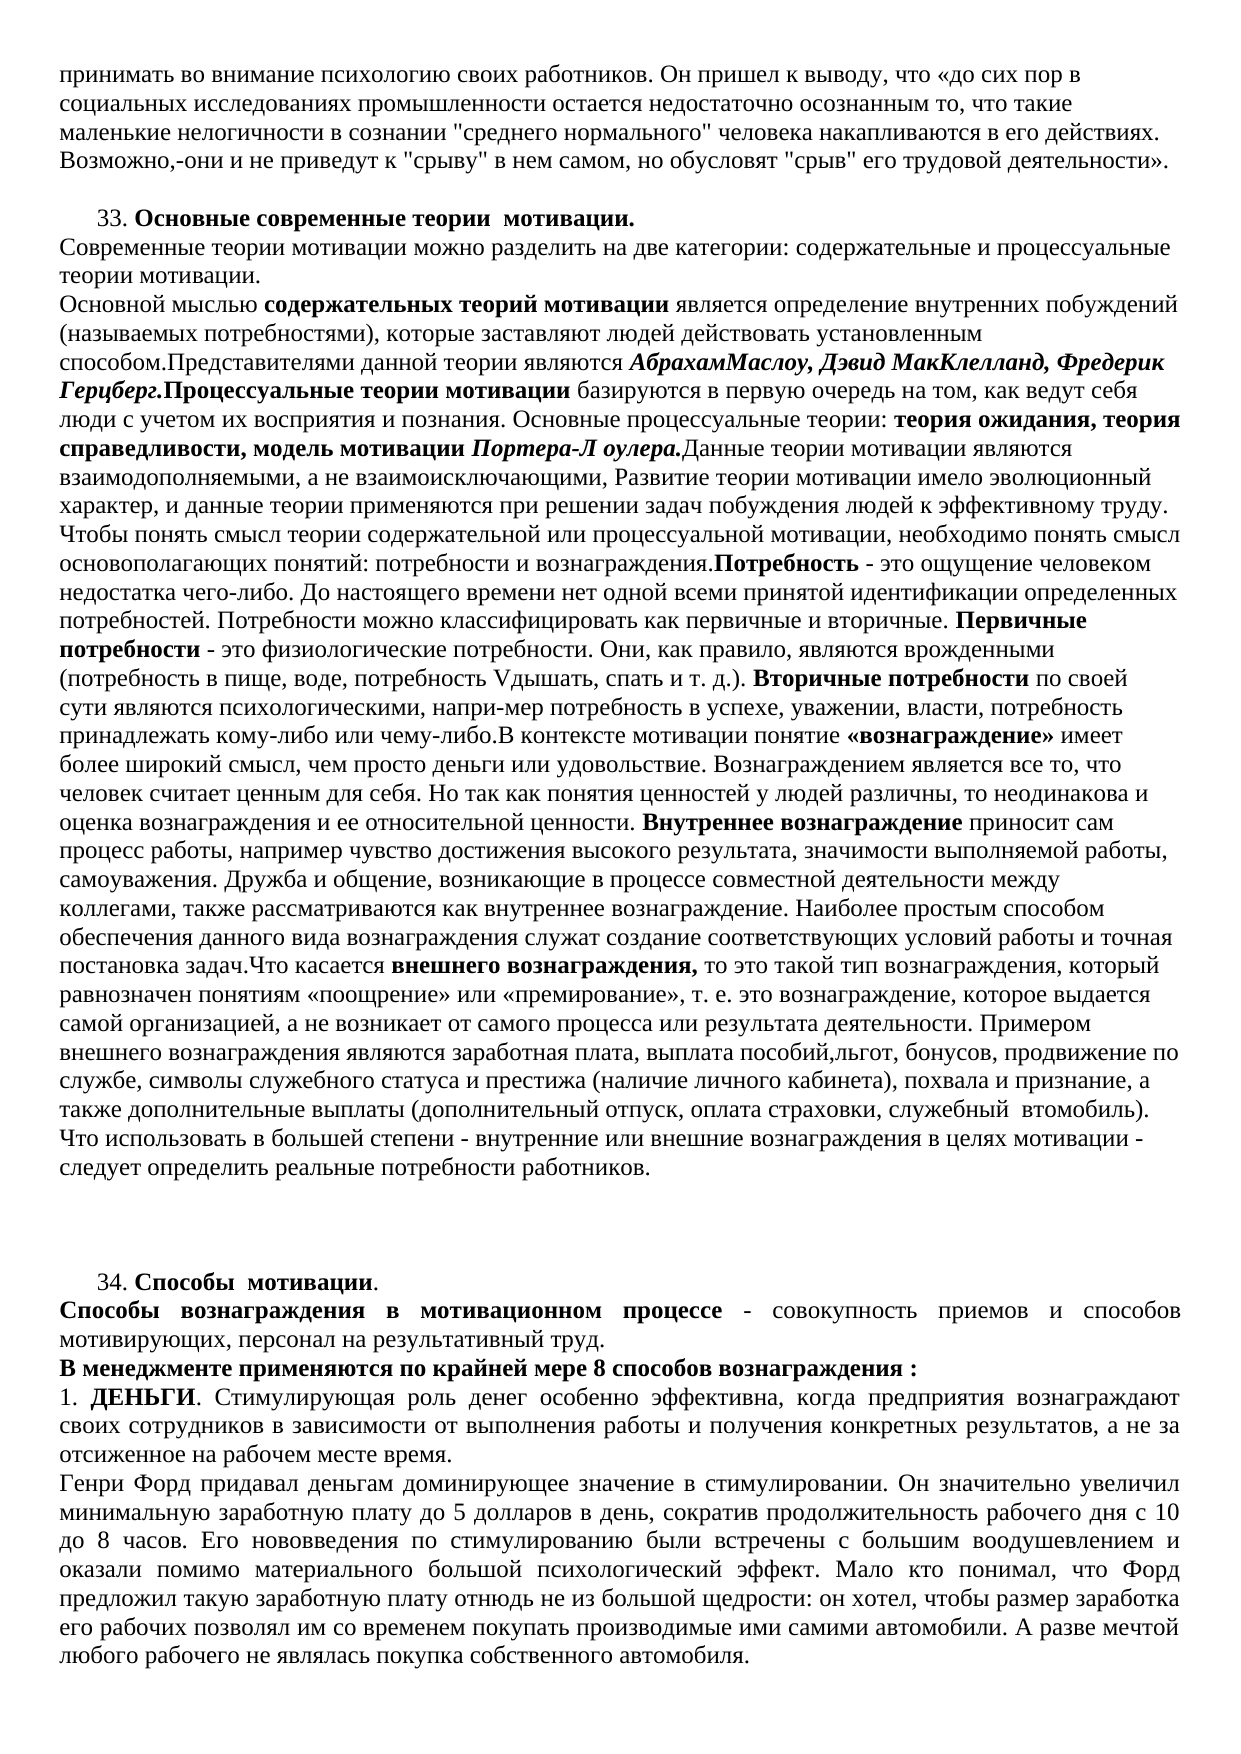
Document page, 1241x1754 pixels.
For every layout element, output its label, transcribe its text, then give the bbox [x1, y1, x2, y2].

list Способы мотивации. [97, 1267, 1181, 1295]
text Способы вознаграждения в мотивационном процессе - совокупность приемов и способов мотивирующих, персонал на результативный труд. [59, 1295, 1181, 1353]
text 1. ДЕНЬГИ. Стимулирующая роль денег особенно эффективна, когда предприятия вознаграждают своих сотрудников в зависимости от выполнения работы и получения конкретных результатов, а не за отсиженное на рабочем месте время. [59, 1382, 1181, 1468]
text Основной мыслью содержательных теорий мотивации является определение внутренних побуждений (называемых потребностями), которые заставляют людей действовать установленным способом.Представителями данной теории являются АбрахамМаслоу, Дэвид МакКлелланд, Фредерик Герцберг.Процессуальные теории мотивации базируются в первую очередь на том, как ведут себя люди с учетом их восприятия и познания. Основные процессуальные теории: теория ожидания, теория справедливости, модель мотивации Портера-Л оулера.Данные теории мотивации являются взаимодополняемыми, а не взаимоисключающими, Развитие теории мотивации имело эволюционный характер, и данные теории применяются при решении задач побуждения людей к эффективному труду. [59, 289, 1181, 519]
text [59, 59, 1181, 174]
list Основные современные теории мотивации. [97, 203, 1181, 232]
text В менеджменте применяются по крайней мере 8 способов вознаграждения : [59, 1353, 1181, 1382]
text Чтобы понять смысл теории содержательной или процессуальной мотивации, необходимо понять смысл основополагающих понятий: потребности и вознаграждения.Потребность - это ощущение человеком недостатка чего-либо. До настоящего времени нет одной всеми принятой идентификации определенных потребностей. Потребности можно классифицировать как первичные и вторичные. Первичные потребности - это физиологические потребности. Они, как правило, являются врожденными (потребность в пище, воде, потребность Vдышать, спать и т. д.). Вторичные потребности по своей сути являются психологическими, напри-мер потребность в успехе, уважении, власти, потребность принадлежать кому-либо или чему-либо.В контексте мотивации понятие «вознаграждение» имеет более широкий смысл, чем просто деньги или удовольствие. Вознаграждением является все то, что человек считает ценным для себя. Но так как понятия ценностей у людей различны, то неодинакова и оценка вознаграждения и ее относительной ценности. Внутреннее вознаграждение приносит сам процесс работы, например чувство достижения высокого результата, значимости выполняемой работы, самоуважения. Дружба и общение, возникающие в процессе совместной деятельности между коллегами, также рассматриваются как внутреннее вознаграждение. Наиболее простым способом обеспечения данного вида вознаграждения служат создание соответствующих условий работы и точная постановка задач.Что касается внешнего вознаграждения, то это такой тип вознаграждения, который равнозначен понятиям «поощрение» или «премирование», т. е. это вознаграждение, которое выдается самой организацией, а не возникает от самого процесса или результата деятельности. Примером внешнего вознаграждения являются заработная плата, выплата пособий,льгот, бонусов, продвижение по службе, символы служебного статуса и престижа (наличие личного кабинета), похвала и признание, а также дополнительные выплаты (дополнительный отпуск, оплата страховки, служебный втомобиль). Что использовать в большей степени - внутренние или внешние вознаграждения в целях мотивации - следует определить реальные потребности работников. [59, 519, 1181, 1180]
text Генри Форд придавал деньгам доминирующее значение в стимулировании. Он значительно увеличил минимальную заработную плату до 5 долларов в день, сократив продолжительность рабочего дня с 10 до 8 часов. Его нововведения по стимулированию были встречены с большим воодушевлением и оказали помимо материального большой психологический эффект. Мало кто понимал, что Форд предложил такую заработную плату отнюдь не из большой щедрости: он хотел, чтобы размер заработка его рабочих позволял им со временем покупать производимые ими самими автомобили. А разве мечтой любого рабочего не являлась покупка собственного автомобиля. [59, 1468, 1181, 1669]
text Современные теории мотивации можно разделить на две категории: содержательные и процессуальные теории мотивации. [59, 232, 1181, 289]
